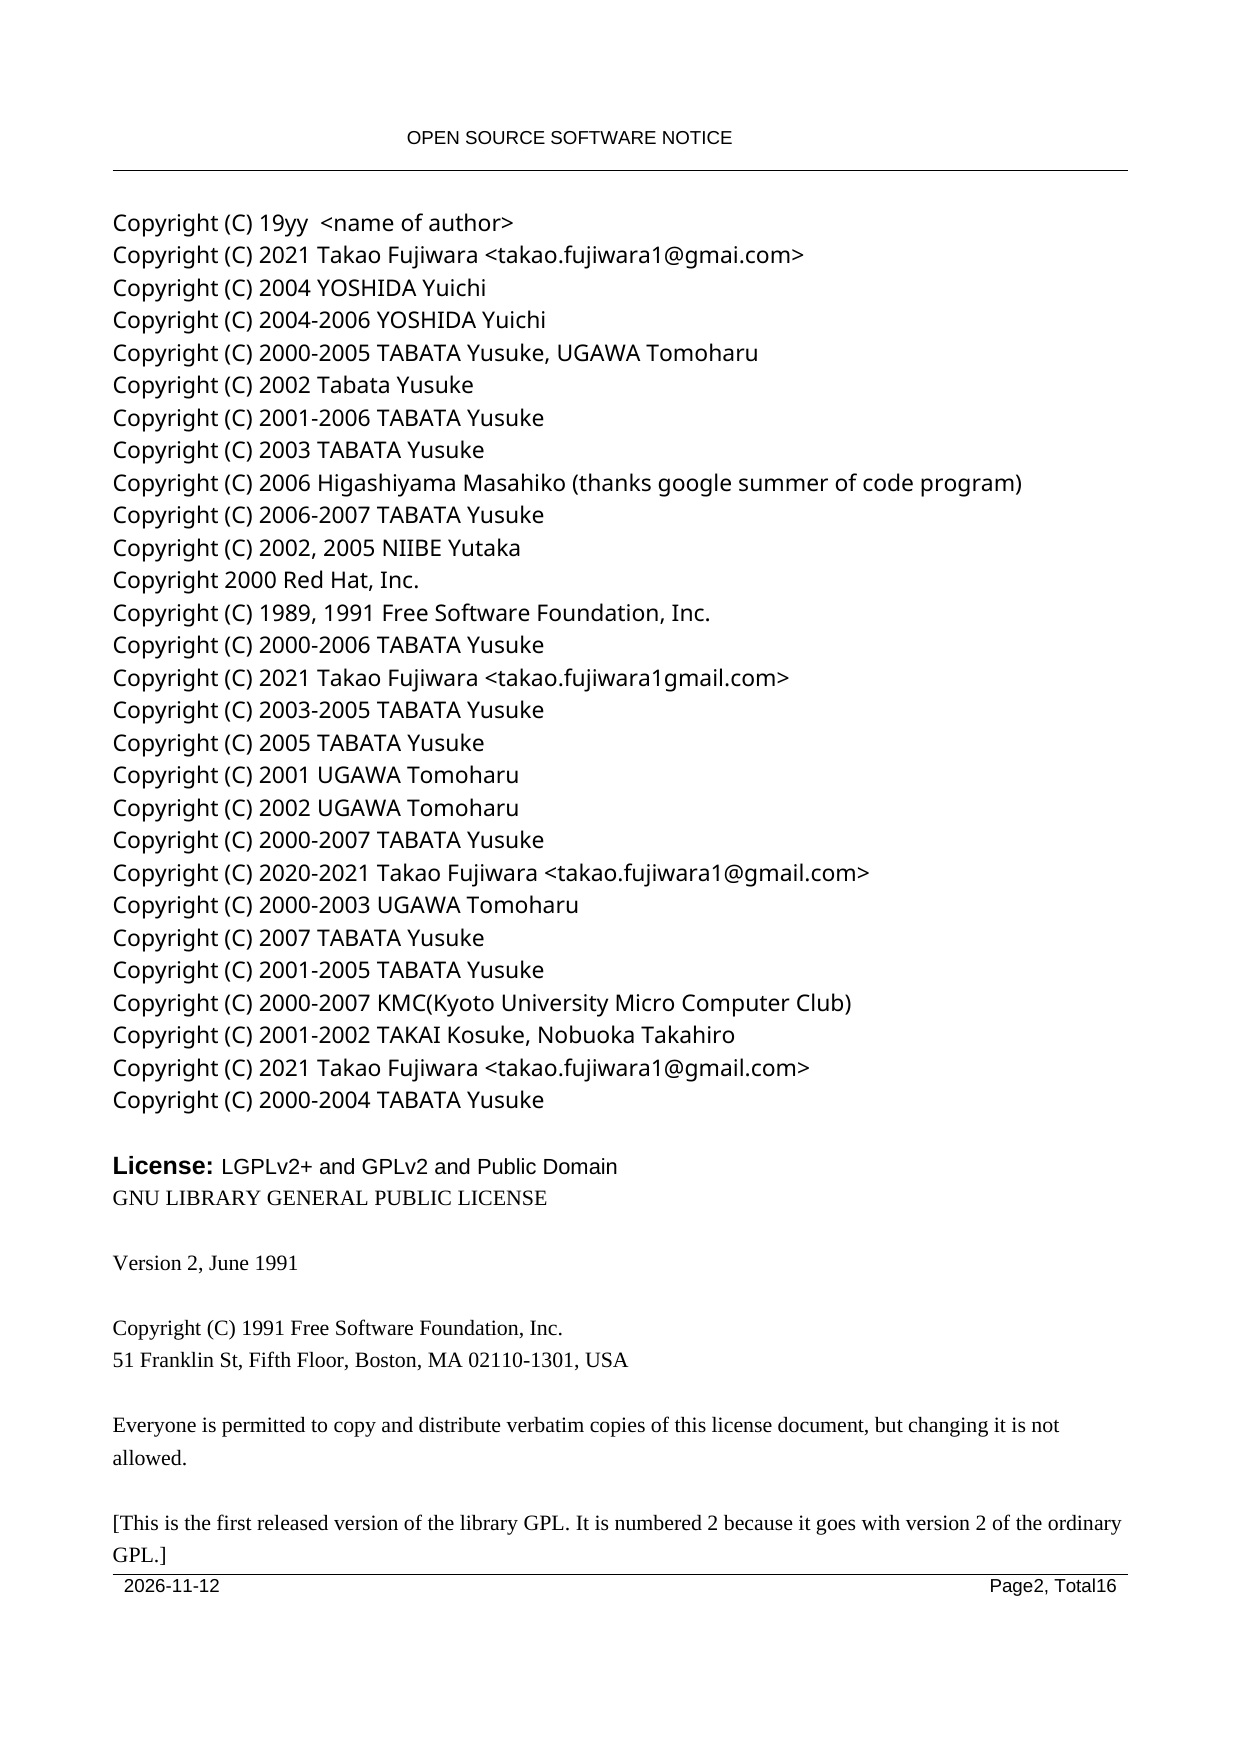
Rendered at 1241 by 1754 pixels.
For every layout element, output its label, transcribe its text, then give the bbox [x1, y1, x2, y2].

text License: LGPLv2+ and GPLv2 and Public Domain [112, 1149, 1128, 1181]
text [112, 206, 1128, 1149]
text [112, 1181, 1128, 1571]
